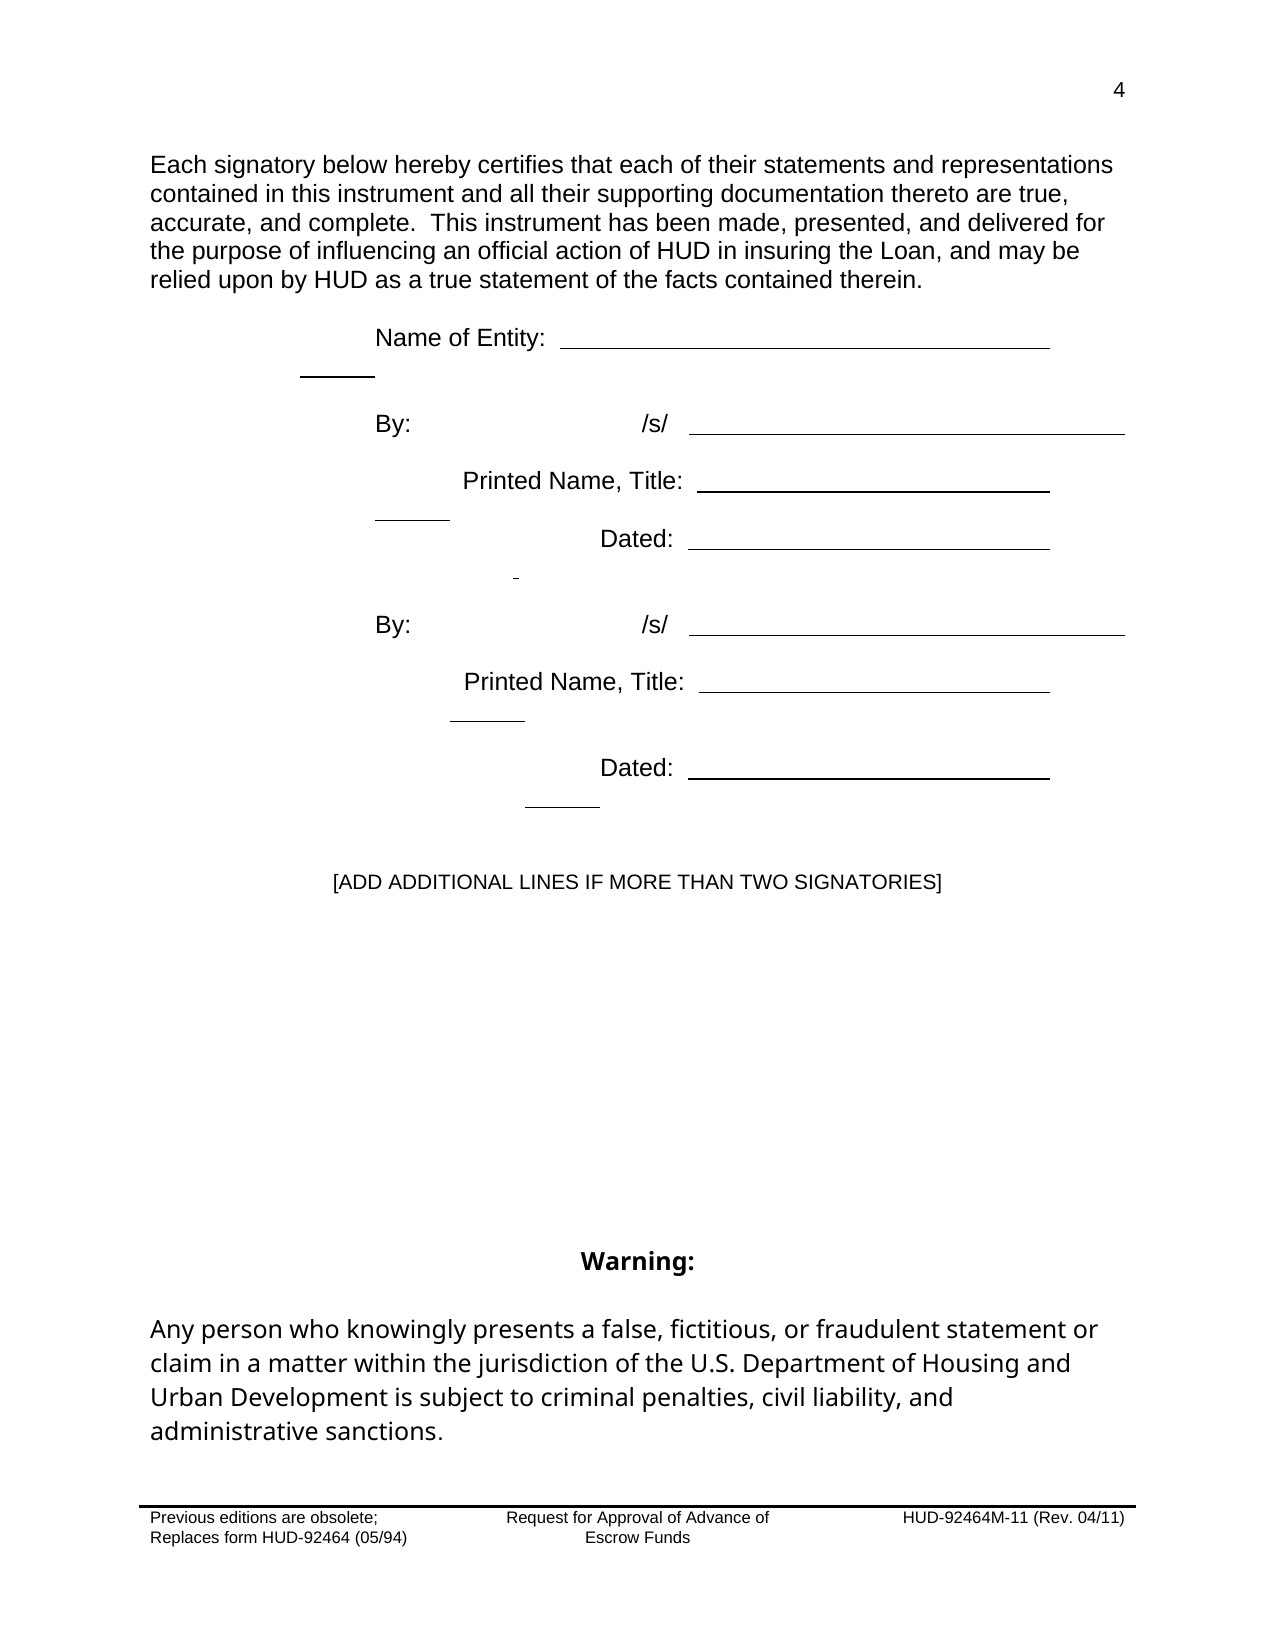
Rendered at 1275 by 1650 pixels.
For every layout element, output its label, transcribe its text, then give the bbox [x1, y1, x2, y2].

text Printed Name, Title: [450, 667, 1125, 725]
text By: /s/ [150, 610, 1125, 638]
text Warning: [150, 1243, 1125, 1277]
text [ADD ADDITIONAL LINES IF MORE THAN TWO SIGNATORIES] [150, 868, 1125, 893]
text By: /s/ [150, 409, 1125, 437]
text Name of Entity: [300, 322, 1125, 380]
text Each signatory below hereby certifies that each of their statements and representations contained in this instrument and all their supporting documentation thereto are true, accurate, and complete. This instrument has been made, presented, and delivered for the purpose of influencing an official action of HUD in insuring the Loan, and may be relied upon by HUD as a true statement of the facts contained therein. [150, 150, 1125, 294]
text Dated: [512, 524, 1125, 581]
text Printed Name, Title: [375, 466, 1125, 524]
text Any person who knowingly presents a false, fictitious, or fraudulent statement or claim in a matter within the jurisdiction of the U.S. Department of Housing and Urban Development is subject to criminal penalties, civil liability, and administrative sanctions. [150, 1312, 1125, 1448]
text Dated: [525, 753, 1125, 811]
